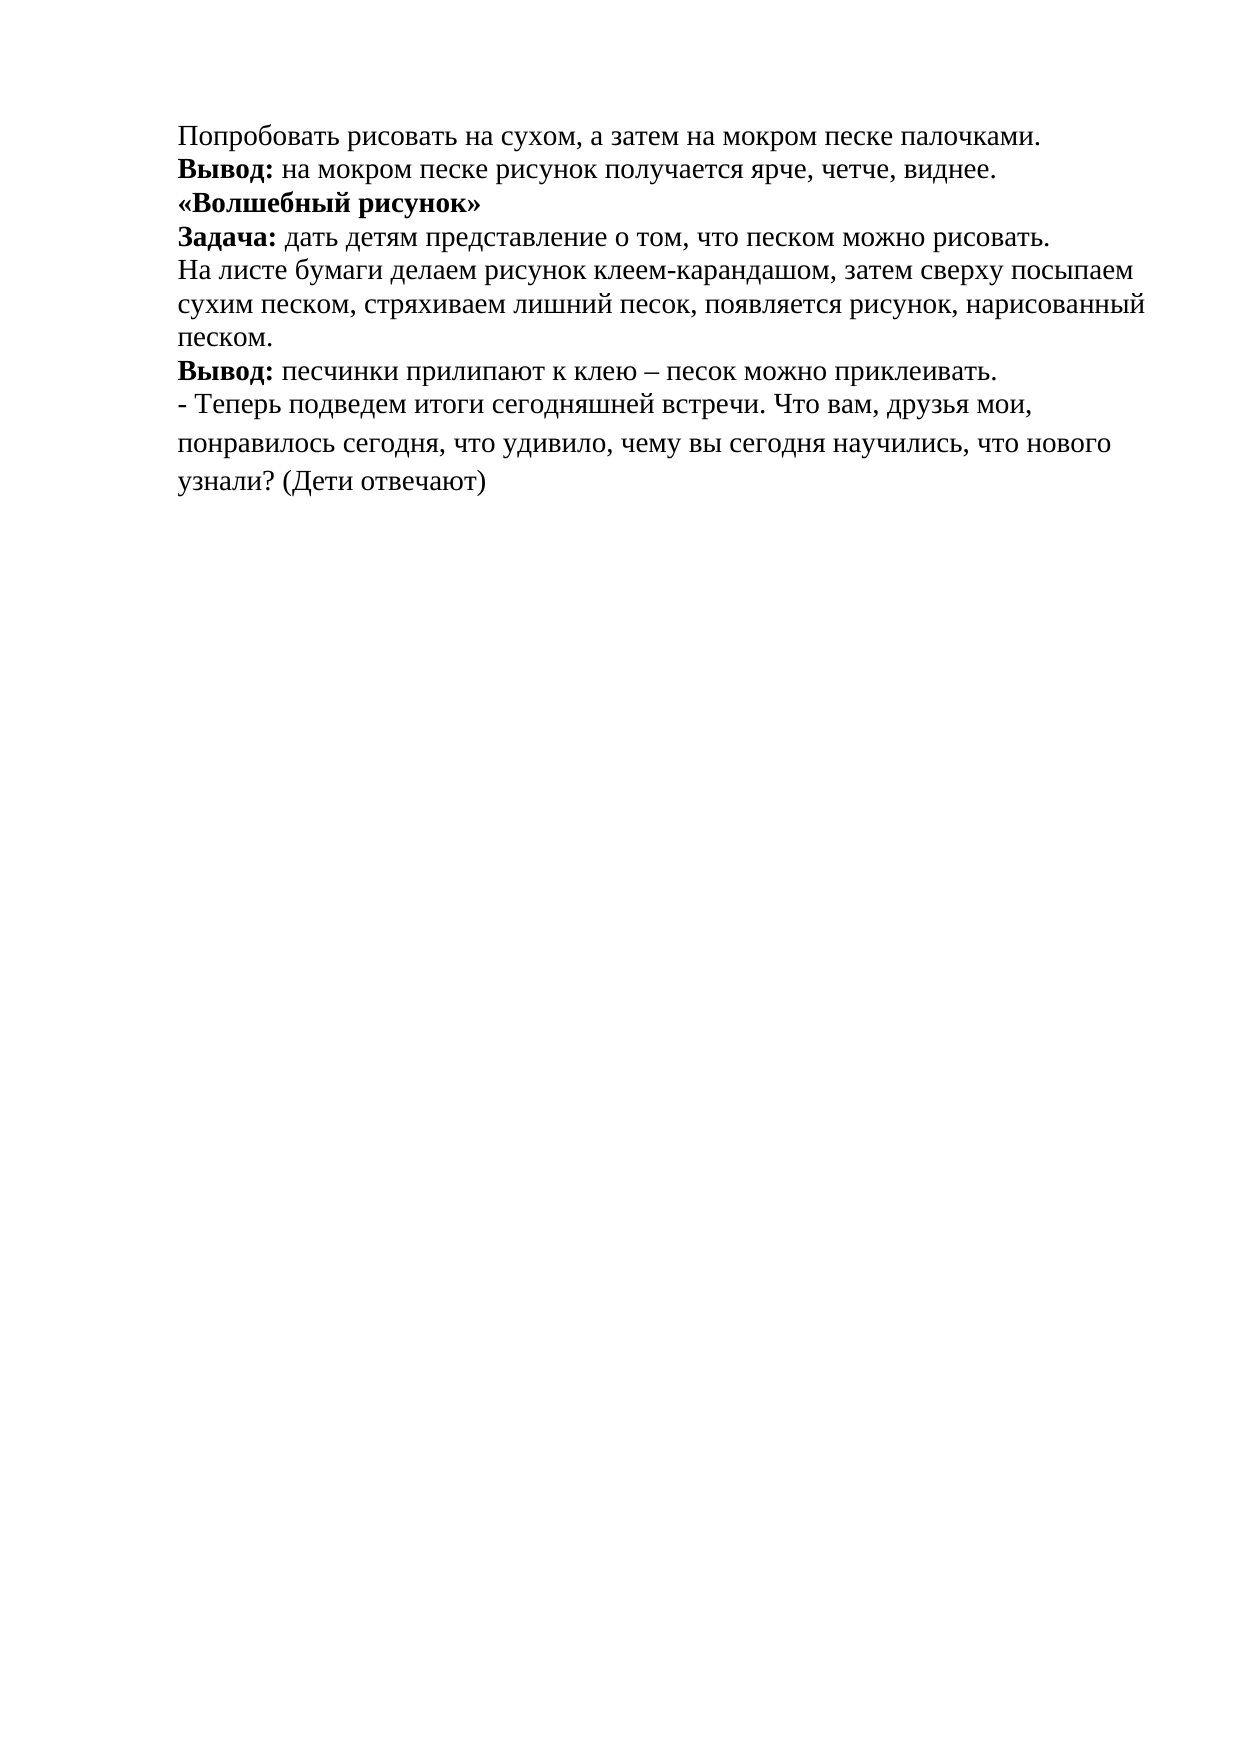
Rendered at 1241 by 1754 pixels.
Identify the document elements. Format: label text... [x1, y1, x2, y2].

text - Теперь подведем итоги сегодняшней встречи. Что вам, друзья мои, понравилось сегодня, что удивило, чему вы сегодня научились, что нового узнали? (Дети отвечают) [177, 386, 1152, 497]
text Задача: дать детям представление о том, что песком можно рисовать. На листе бумаги делаем рисунок клеем-карандашом, затем сверху посыпаем сухим песком, стряхиваем лишний песок, появляется рисунок, нарисованный песком. Вывод: песчинки прилипают к клею – песок можно приклеивать. [177, 219, 1152, 386]
text «Волшебный рисунок» [177, 185, 1152, 219]
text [177, 118, 1152, 185]
